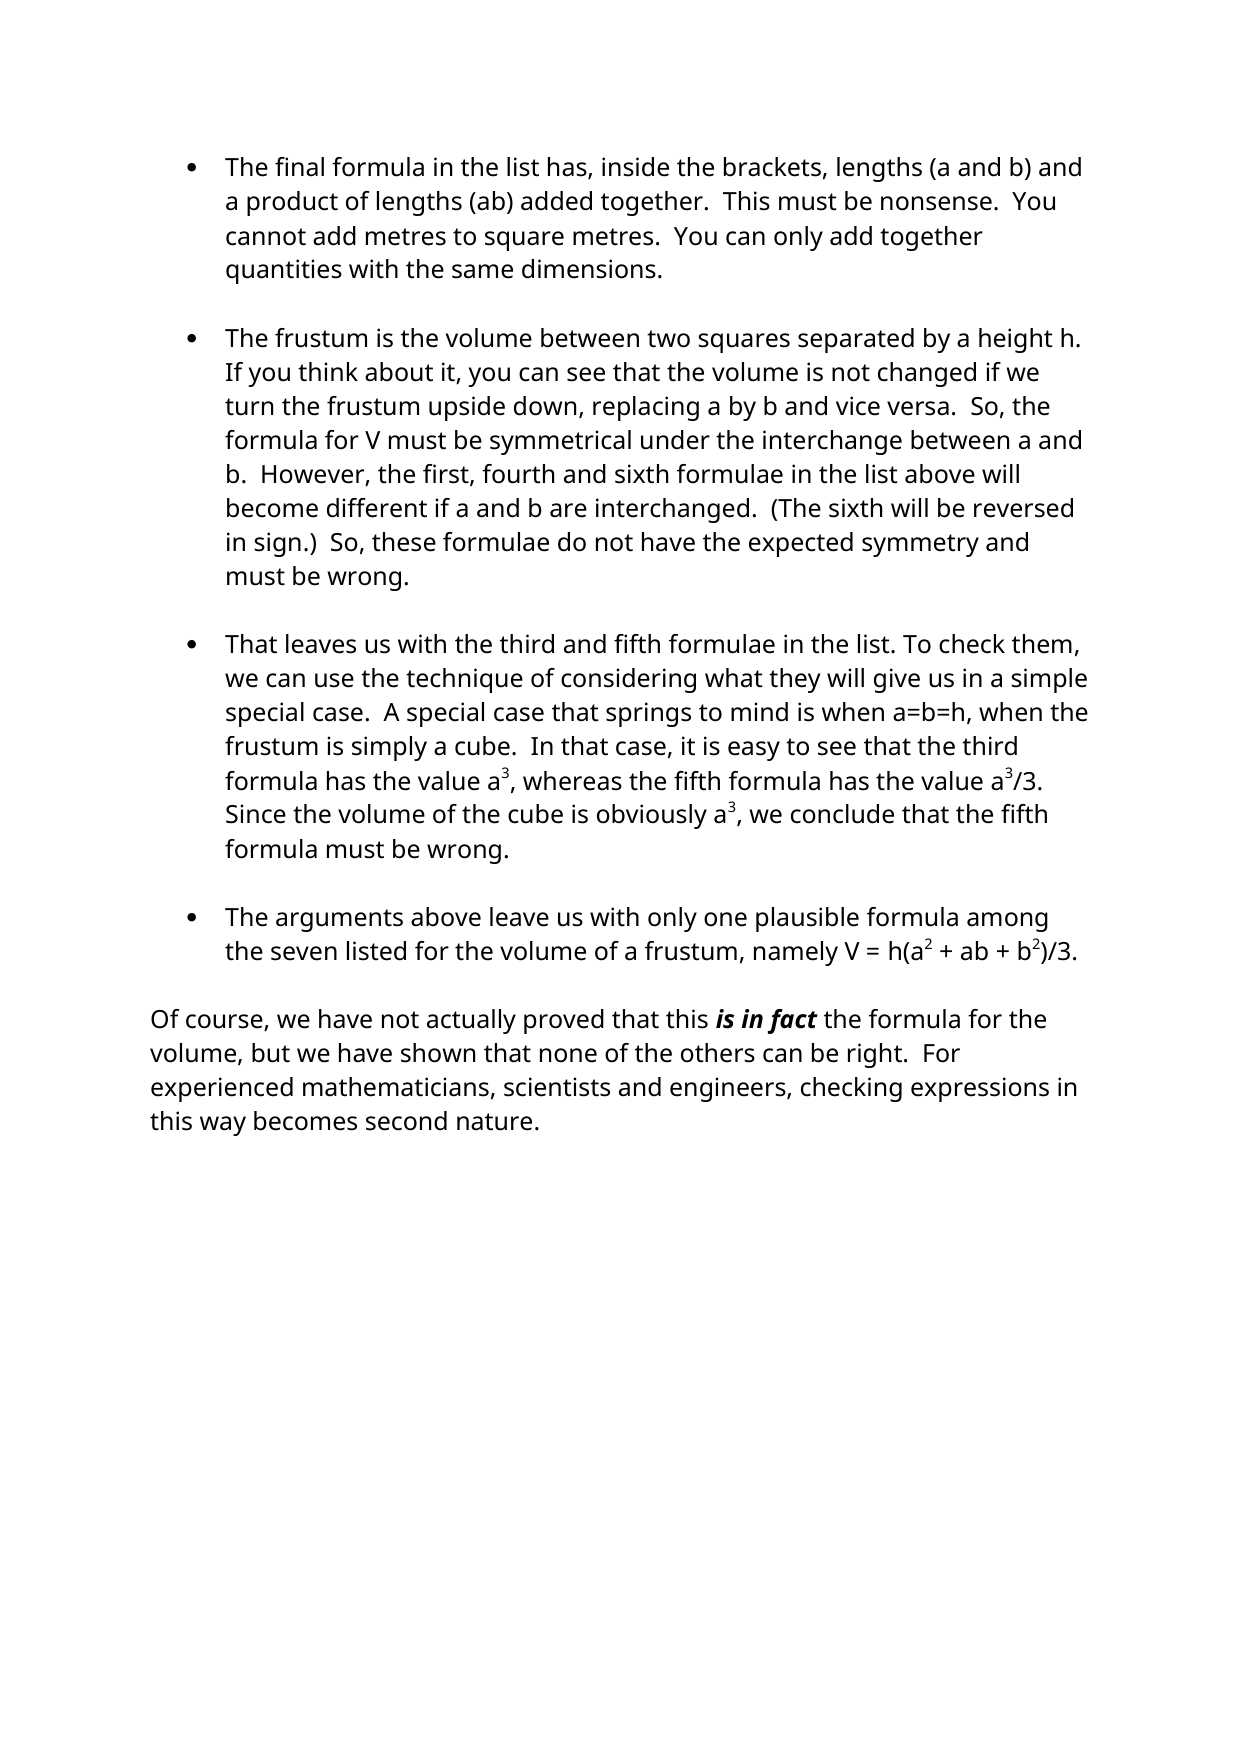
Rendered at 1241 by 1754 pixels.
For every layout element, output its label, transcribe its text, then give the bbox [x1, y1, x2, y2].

list The frustum is the volume between two squares separated by a height h. If you think about it, you can see that the volume is not changed if we turn the frustum upside down, replacing a by b and vice versa. So, the formula for V must be symmetrical under the interchange between a and b. However, the first, fourth and sixth formulae in the list above will become different if a and b are interchanged. (The sixth will be reversed in sign.) So, these formulae do not have the expected symmetry and must be wrong. [187, 320, 1090, 593]
list The arguments above leave us with only one plausible formula among the seven listed for the volume of a frustum, namely V = h(a2 + ab + b2)/3. [187, 899, 1090, 967]
text Of course, we have not actually proved that this is in fact the formula for the volume, but we have shown that none of the others can be right. For experienced mathematicians, scientists and engineers, checking expressions in this way becomes second nature. [150, 1002, 1090, 1138]
list That leaves us with the third and fifth formulae in the list. To check them, we can use the technique of considering what they will give us in a simple special case. A special case that springs to mind is when a=b=h, when the frustum is simply a cube. In that case, it is easy to see that the third formula has the value a3, whereas the fifth formula has the value a3/3. Since the volume of the cube is obviously a3, we conclude that the fifth formula must be wrong. [187, 627, 1090, 865]
list The final formula in the list has, inside the brackets, lengths (a and b) and a product of lengths (ab) added together. This must be nonsense. You cannot add metres to square metres. You can only add together quantities with the same dimensions. [187, 150, 1090, 286]
